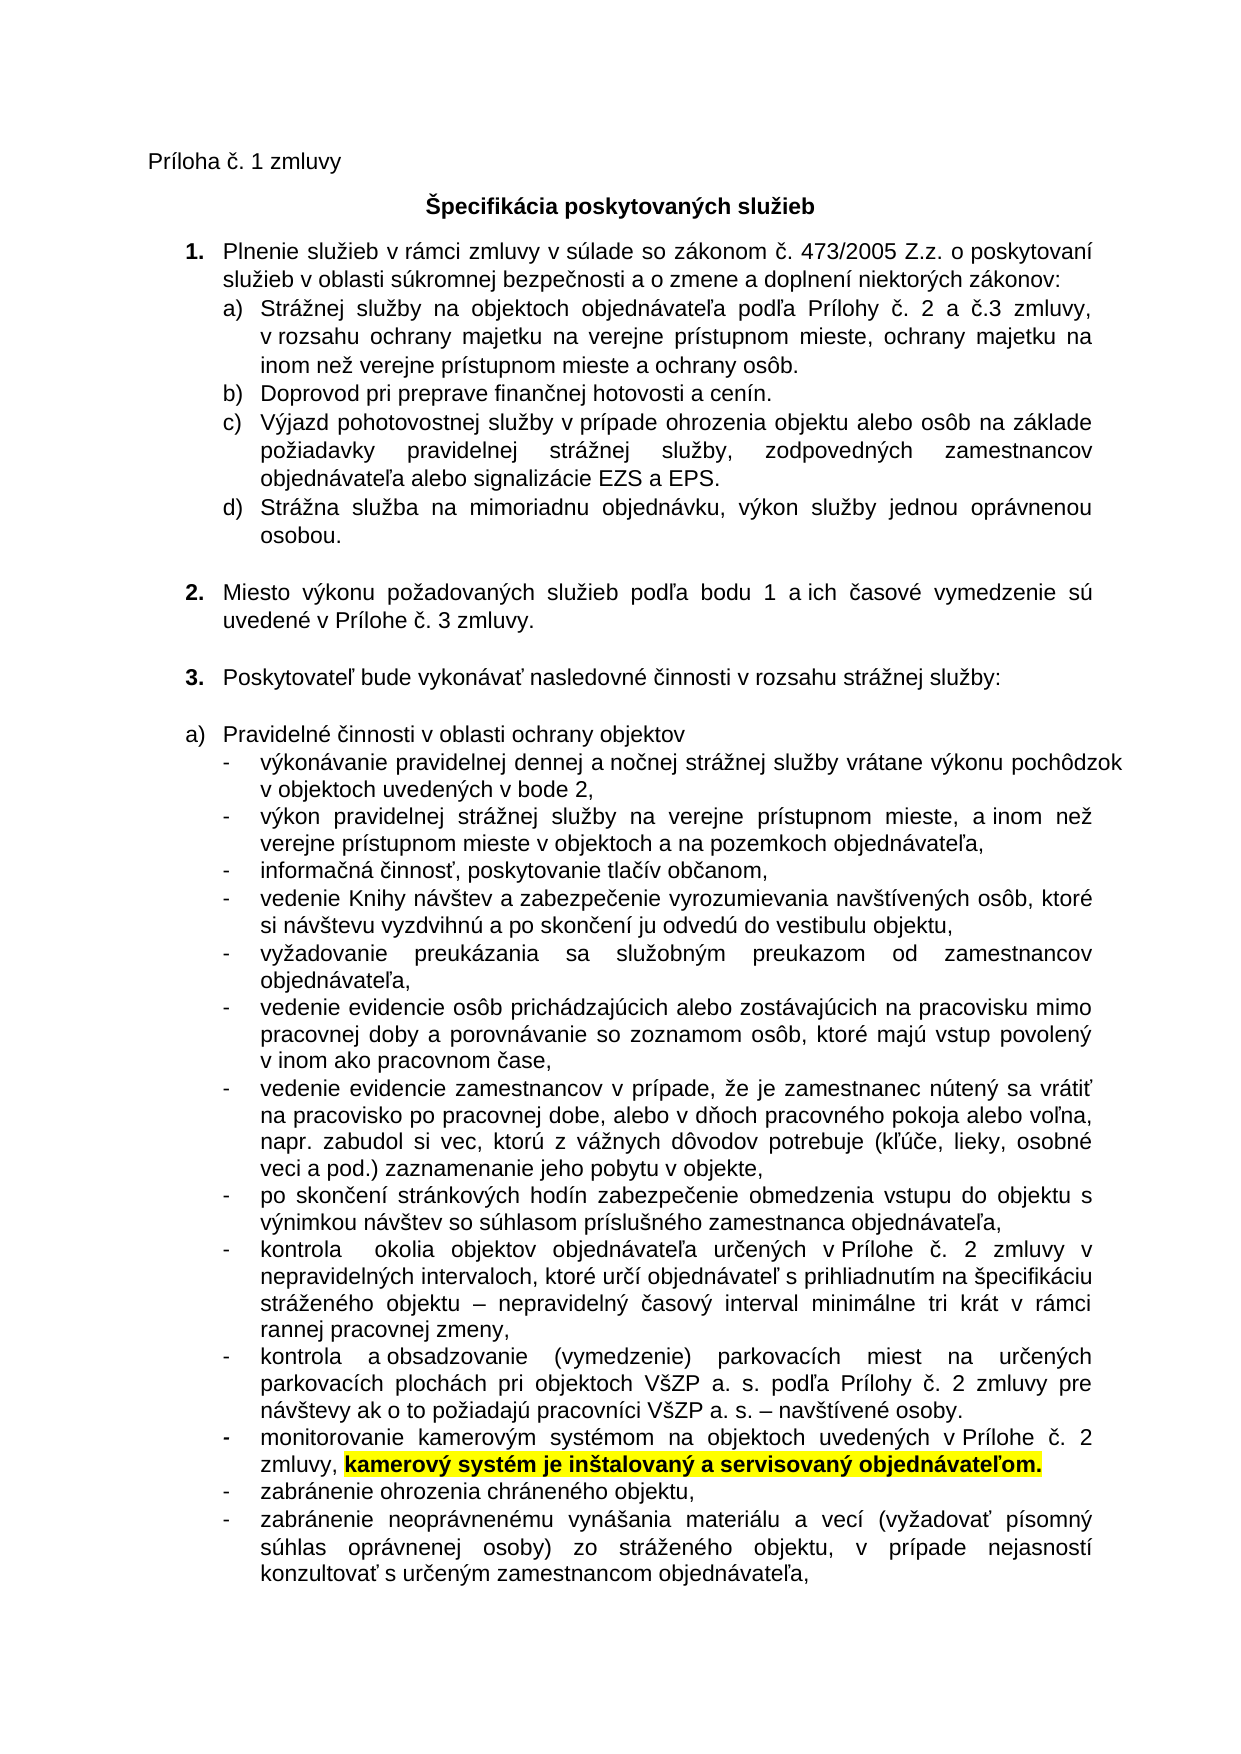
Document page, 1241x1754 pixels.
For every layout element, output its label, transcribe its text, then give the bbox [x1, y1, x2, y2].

text Príloha č. 1 zmluvy [148, 148, 1093, 174]
text Špecifikácia poskytovaných služieb [148, 193, 1093, 219]
list Plnenie služieb v rámci zmluvy v súlade so zákonom č. 473/2005 Z.z. o poskytovaní služieb v oblasti súkromnej bezpečnosti a o zmene a doplnení niektorých zákonov: [185, 238, 1093, 293]
list Strážnej služby na objektoch objednávateľa podľa Prílohy č. 2 a č.3 zmluvy, v rozsahu ochrany majetku na verejne prístupnom mieste, ochrany majetku na inom než verejne prístupnom mieste a ochrany osôb. [223, 295, 1093, 378]
list po skončení stránkových hodín zabezpečenie obmedzenia vstupu do objektu s výnimkou návštev so súhlasom príslušného zamestnanca objednávateľa, [223, 1181, 1093, 1235]
list kontrola okolia objektov objednávateľa určených v Prílohe č. 2 zmluvy v nepravidelných intervaloch, ktoré určí objednávateľ s prihliadnutím na špecifikáciu stráženého objektu – nepravidelný časový interval minimálne tri krát v rámci rannej pracovnej zmeny, [223, 1235, 1093, 1342]
list Poskytovateľ bude vykonávať nasledovné činnosti v rozsahu strážnej služby: [185, 664, 1093, 691]
list Výjazd pohotovostnej služby v prípade ohrozenia objektu alebo osôb na základe požiadavky pravidelnej strážnej služby, zodpovedných zamestnancov objednávateľa alebo signalizácie EZS a EPS. [223, 408, 1093, 492]
list zabránenie ohrozenia chráneného objektu, [223, 1477, 1093, 1506]
list kontrola a obsadzovanie (vymedzenie) parkovacích miest na určených parkovacích plochách pri objektoch VšZP a. s. podľa Prílohy č. 2 zmluvy pre návštevy ak o to požiadajú pracovníci VšZP a. s. – navštívené osoby. [223, 1342, 1093, 1423]
list Miesto výkonu požadovaných služieb podľa bodu 1 a ich časové vymedzenie sú uvedené v Prílohe č. 3 zmluvy. [185, 579, 1093, 634]
list vedenie evidencie osôb prichádzajúcich alebo zostávajúcich na pracovisku mimo pracovnej doby a porovnávanie so zoznamom osôb, ktoré majú vstup povolený v inom ako pracovnom čase, [223, 993, 1093, 1074]
list Doprovod pri preprave finančnej hotovosti a cenín. [223, 380, 1093, 406]
list vyžadovanie preukázania sa služobným preukazom od zamestnancov objednávateľa, [223, 939, 1093, 993]
list vedenie evidencie zamestnancov v prípade, že je zamestnanec nútený sa vrátiť na pracovisko po pracovnej dobe, alebo v dňoch pracovného pokoja alebo voľna, napr. zabudol si vec, ktorú z vážnych dôvodov potrebuje (kľúče, lieky, osobné veci a pod.) zaznamenanie jeho pobytu v objekte, [223, 1074, 1093, 1181]
list Strážna služba na mimoriadnu objednávku, výkon služby jednou oprávnenou osobou. [223, 494, 1093, 548]
list výkonávanie pravidelnej dennej a nočnej strážnej služby vrátane výkonu pochôdzok v objektoch uvedených v bode 2, [223, 748, 1122, 802]
list informačná činnosť, poskytovanie tlačív občanom, [223, 856, 1122, 884]
list vedenie Knihy návštev a zabezpečenie vyrozumievania navštívených osôb, ktoré si návštevu vyzdvihnú a po skončení ju odvedú do vestibulu objektu, [223, 884, 1093, 939]
list monitorovanie kamerovým systémom na objektoch uvedených v Prílohe č. 2 zmluvy, kamerový systém je inštalovaný a servisovaný objednávateľom. [223, 1423, 1093, 1477]
list Pravidelné činnosti v oblasti ochrany objektov [185, 721, 1122, 748]
list výkon pravidelnej strážnej služby na verejne prístupnom mieste, a inom než verejne prístupnom mieste v objektoch a na pozemkoch objednávateľa, [223, 802, 1093, 856]
list zabránenie neoprávnenému vynášania materiálu a vecí (vyžadovať písomný súhlas oprávnenej osoby) zo stráženého objektu, v prípade nejasností konzultovať s určeným zamestnancom objednávateľa, [223, 1506, 1093, 1586]
